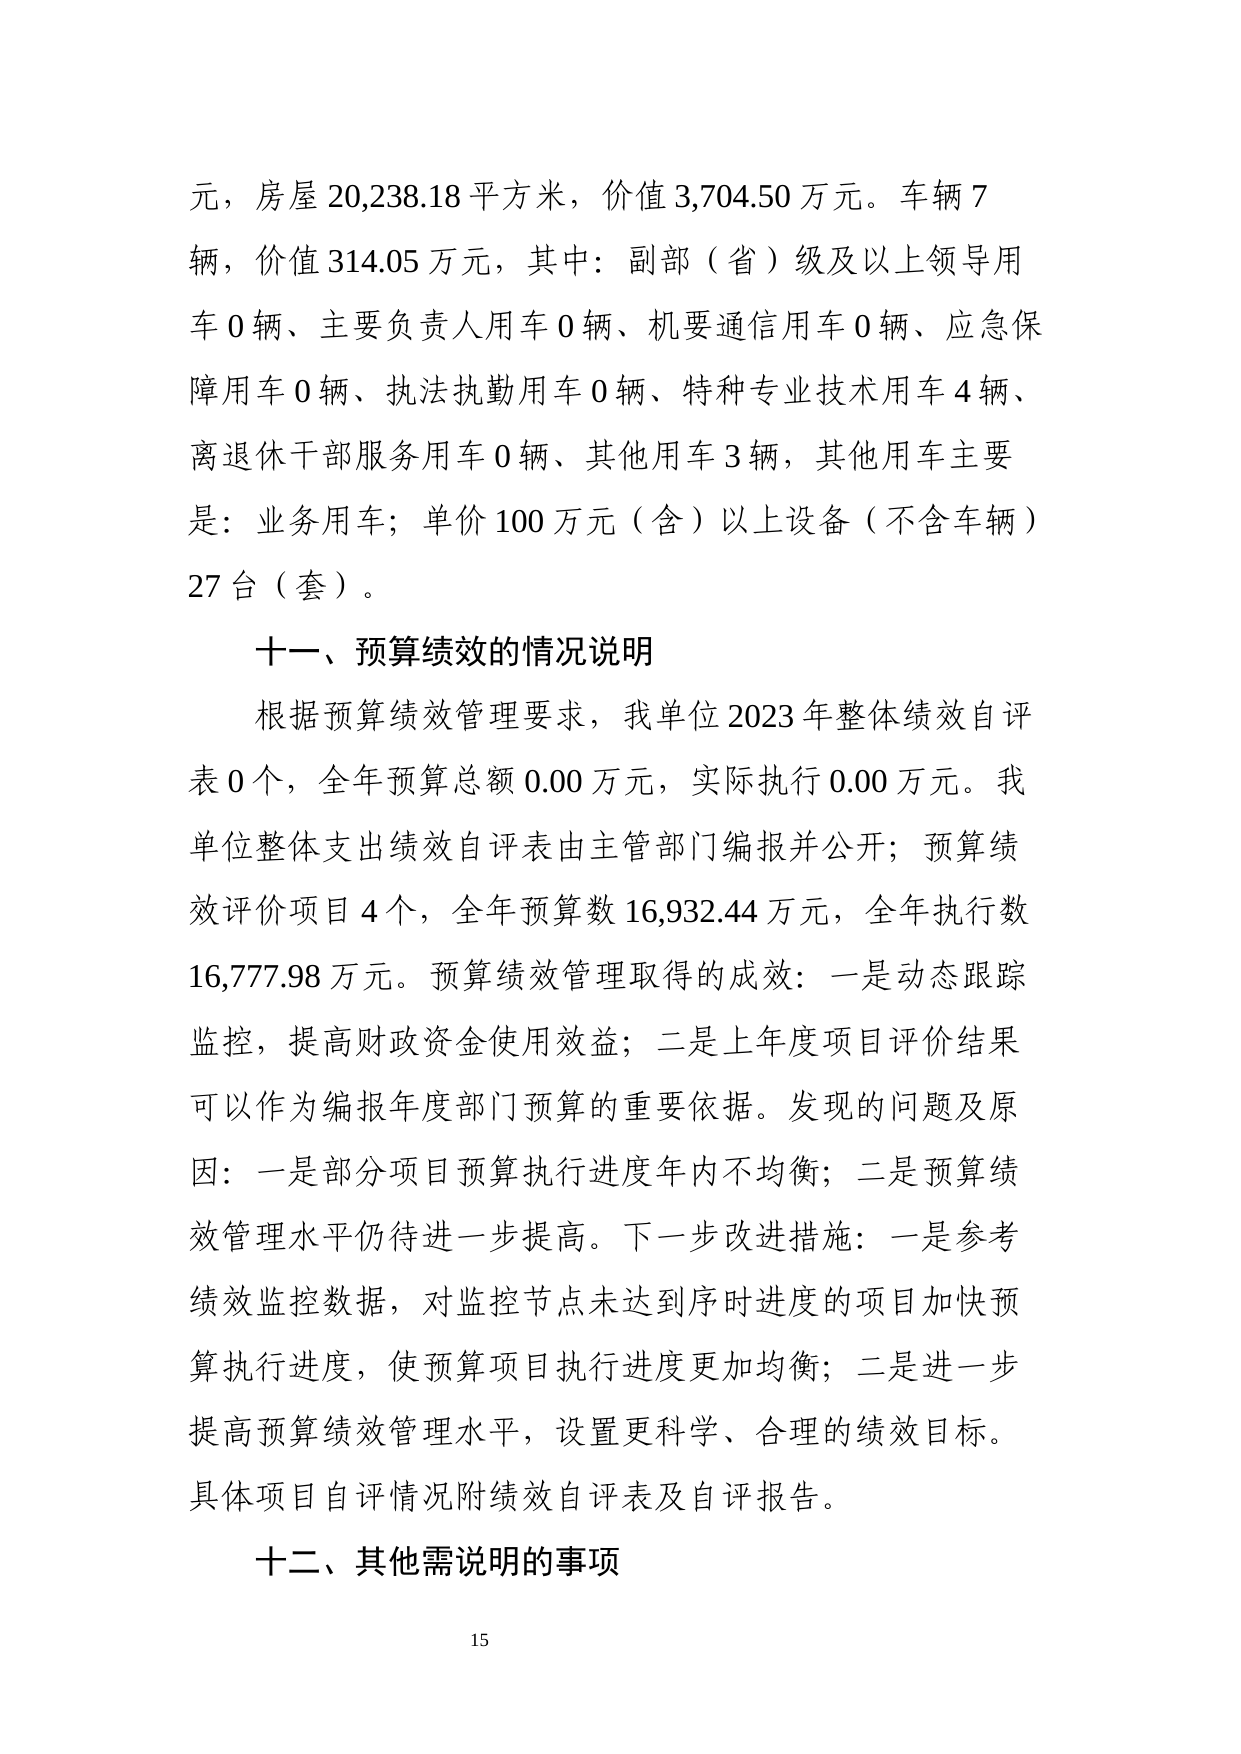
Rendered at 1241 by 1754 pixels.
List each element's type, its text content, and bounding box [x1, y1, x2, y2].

text 十一、预算绩效的情况说明 [187, 617, 1053, 682]
text 根据预算绩效管理要求，我单位2023年整体绩效自评表0个，全年预算总额0.00万元，实际执行0.00万元。我单位整体支出绩效自评表由主管部门编报并公开；预算绩效评价项目4个，全年预算数16,932.44万元，全年执行数16,777.98万元。预算绩效管理取得的成效：一是动态跟踪监控，提高财政资金使用效益；二是上年度项目评价结果可以作为编报年度部门预算的重要依据。发现的问题及原因：一是部分项目预算执行进度年内不均衡；二是预算绩效管理水平仍待进一步提高。下一步改进措施：一是参考绩效监控数据，对监控节点未达到序时进度的项目加快预算执行进度，使预算项目执行进度更加均衡；二是进一步提高预算绩效管理水平，设置更科学、合理的绩效目标。具体项目自评情况附绩效自评表及自评报告。 [187, 682, 1053, 1527]
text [187, 162, 1053, 617]
text 十二、其他需说明的事项 [187, 1527, 1053, 1592]
